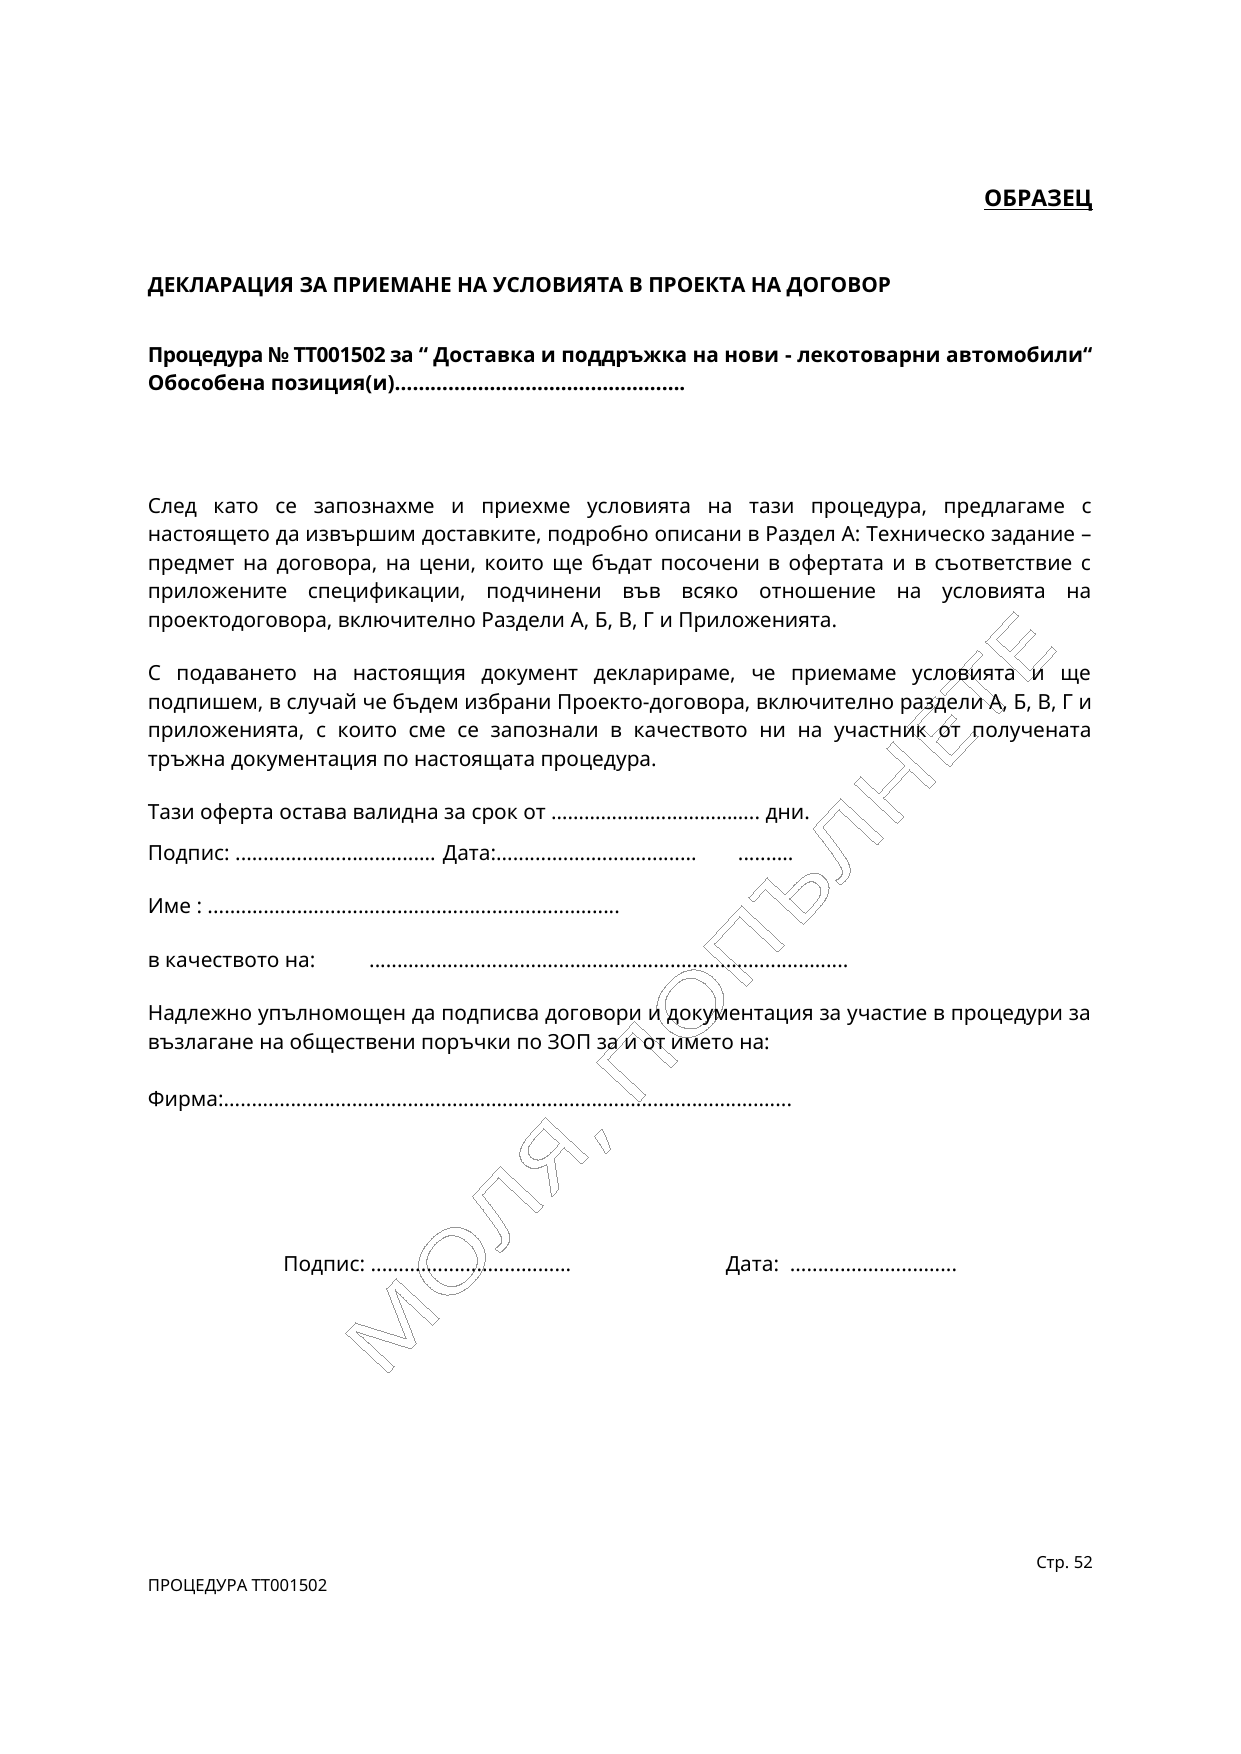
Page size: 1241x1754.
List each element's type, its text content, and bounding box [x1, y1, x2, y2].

text ДЕКЛАРАЦИЯ ЗА ПРИЕМАНЕ НА УСЛОВИЯТА В ПРОЕКТА НА ДОГОВОР [148, 271, 1092, 299]
text Надлежно упълномощен да подписва договори и документация за участие в процедури за възлагане на обществени поръчки по ЗОП за и от името на: [148, 998, 1092, 1055]
text ОБРАЗЕЦ [148, 182, 1092, 214]
text Подпис: .................................... Дата: .............................. [148, 1249, 1092, 1278]
text Тази оферта остава валидна за срок от ……………………………….. дни. [148, 797, 1092, 826]
text в качеството на: ...................................................................................... [148, 945, 1092, 973]
text С подаването на настоящия документ декларираме, че приемаме условията и ще подпишем, в случай че бъдем избрани Проекто-договора, включително раздели А, Б, В, Г и приложенията, с които сме се запознали в качеството ни на участник от получената тръжна документация по настоящата процедура. [148, 658, 1092, 772]
text Процедура № ТТ001502 за “ Доставка и поддръжка на нови - лекотоварни автомобили“ Обособена позиция(и)…………………………………………. [148, 340, 1092, 397]
text След като се запознахме и приехме условията на тази процедура, предлагаме с настоящето да извършим доставките, подробно описани в Раздел А: Техническо задание – предмет на договора, на цени, които ще бъдат посочени в офертата и в съответствие с приложените спецификации, подчинени във всяко отношение на условията на проектодоговора, включително Раздели А, Б, В, Г и Приложенията. [148, 491, 1092, 633]
text Име : .......................................................................... [148, 891, 1092, 920]
text Фирма:...................................................................................................... [148, 1084, 1092, 1112]
text Подпис: .................................... Дата:.................................... .......... [148, 838, 1092, 866]
